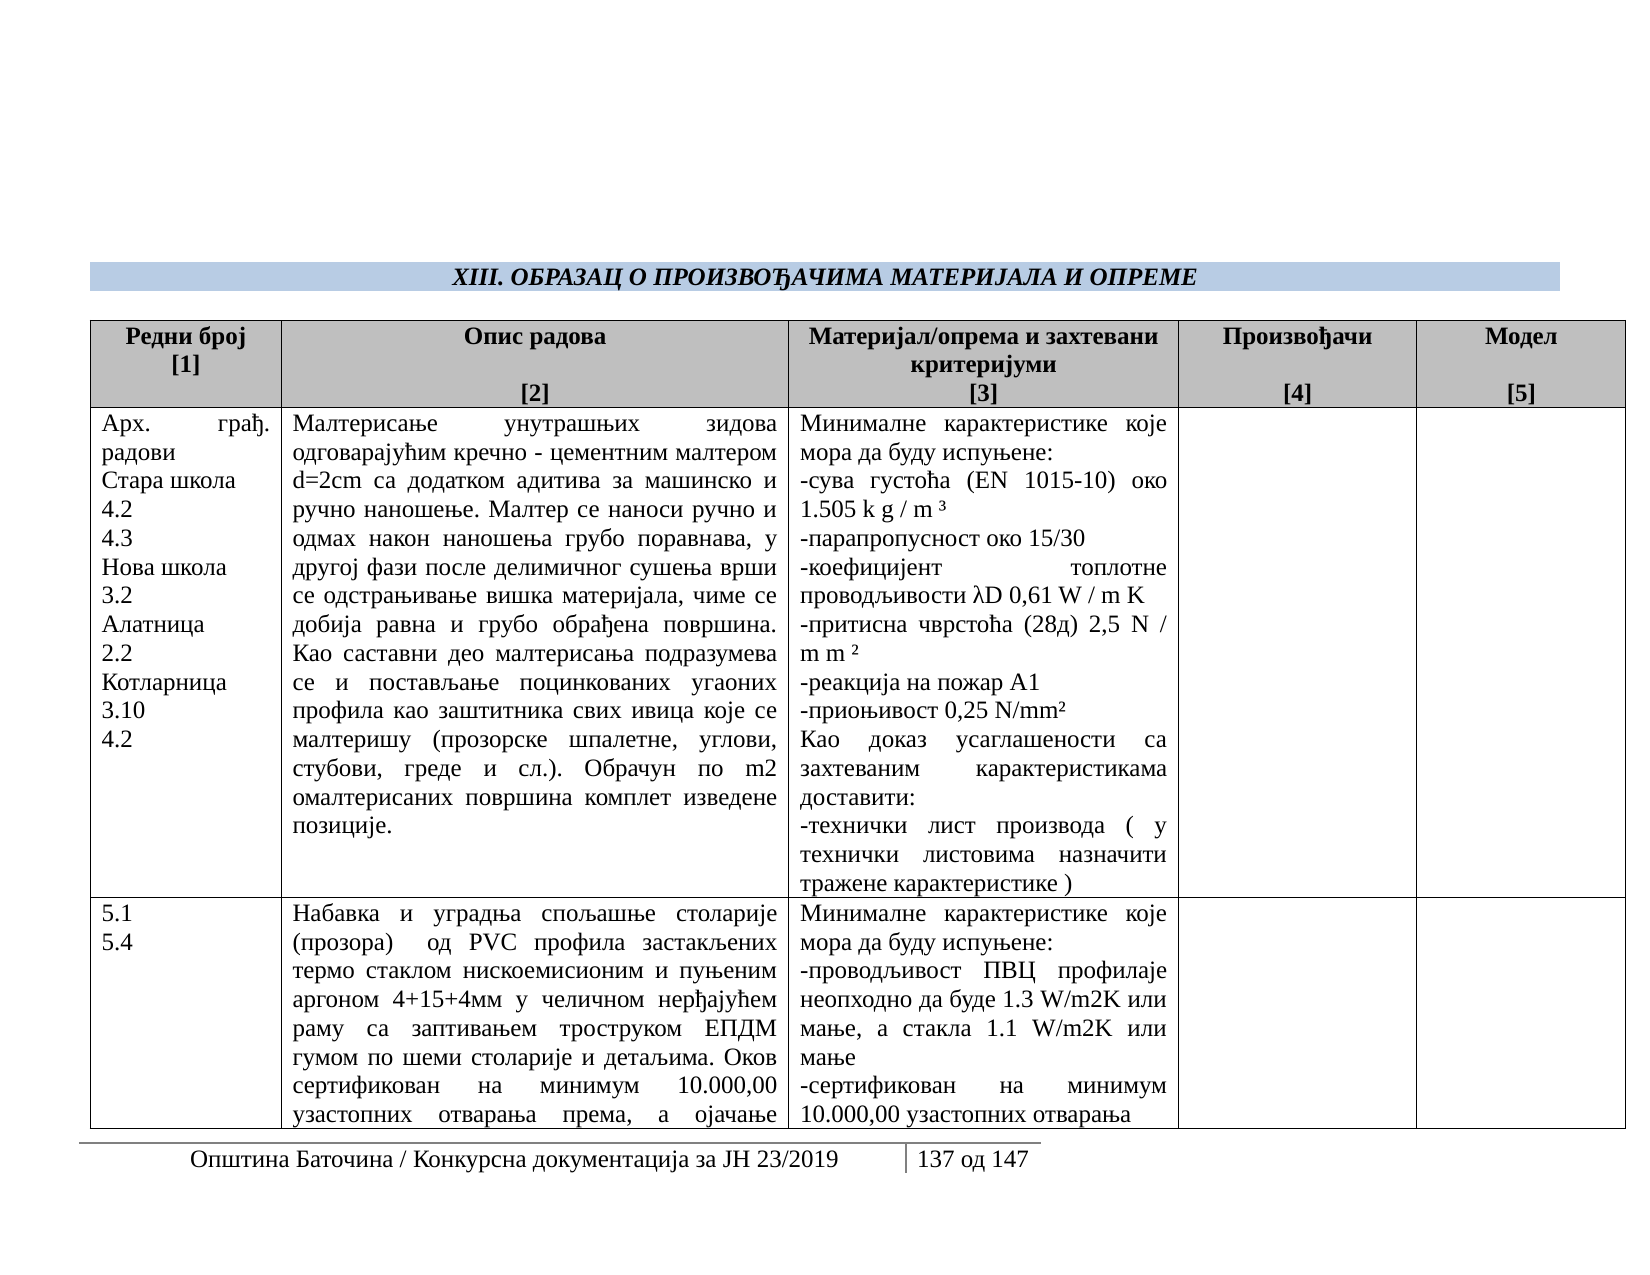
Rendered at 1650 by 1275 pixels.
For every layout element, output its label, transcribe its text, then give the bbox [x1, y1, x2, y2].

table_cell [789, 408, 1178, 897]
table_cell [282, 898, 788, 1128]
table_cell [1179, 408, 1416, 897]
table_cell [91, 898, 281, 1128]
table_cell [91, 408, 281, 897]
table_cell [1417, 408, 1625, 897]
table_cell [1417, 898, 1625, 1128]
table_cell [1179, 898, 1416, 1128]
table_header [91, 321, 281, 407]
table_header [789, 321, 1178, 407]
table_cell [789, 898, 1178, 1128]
text XIII. ОБРАЗАЦ О ПРОИЗВОЂАЧИМА МАТЕРИЈАЛА И ОПРЕМЕ [90, 262, 1560, 291]
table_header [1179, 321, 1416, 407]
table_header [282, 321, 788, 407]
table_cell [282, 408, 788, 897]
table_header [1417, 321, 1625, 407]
